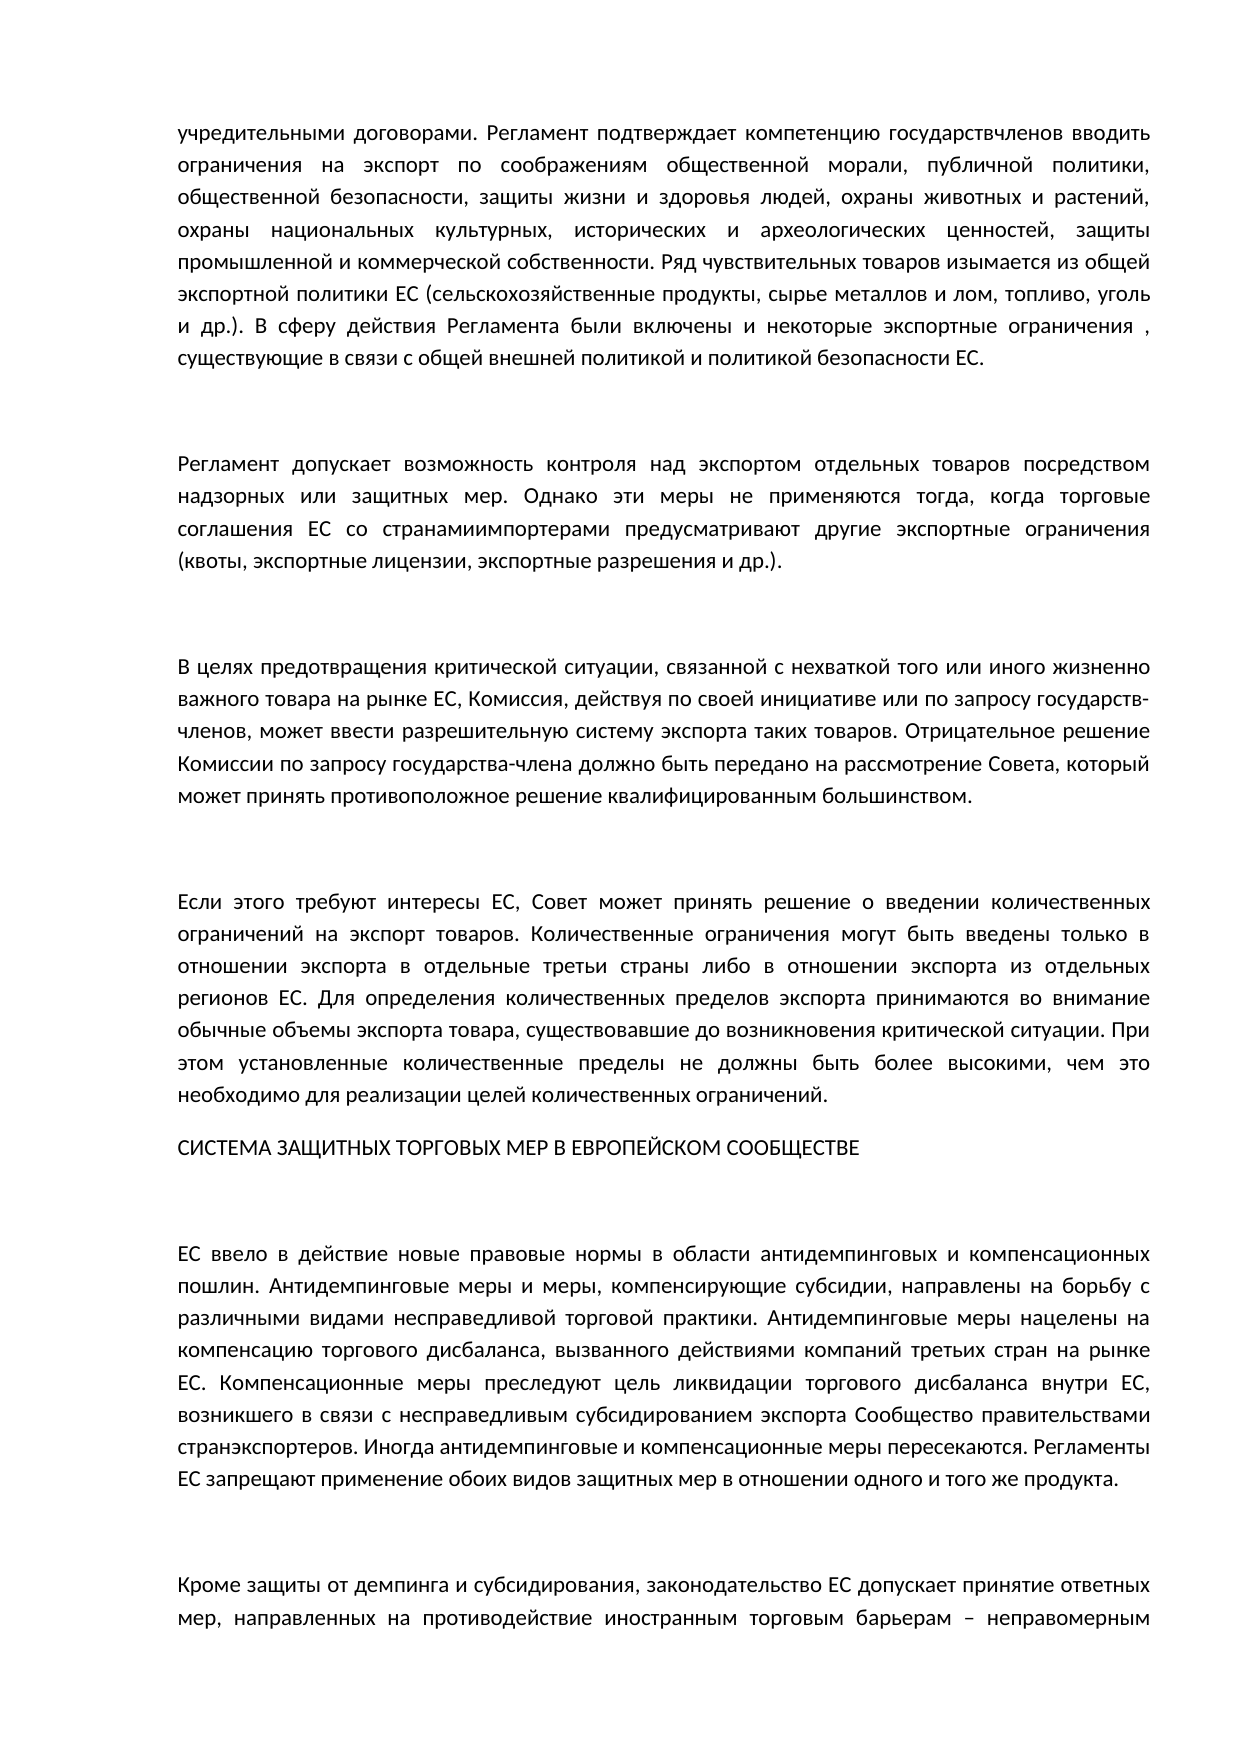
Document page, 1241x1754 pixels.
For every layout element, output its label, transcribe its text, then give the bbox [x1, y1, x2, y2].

text Регламент допускает возможность контроля над экспортом отдельных товаров посредством надзорных или защитных мер. Однако эти меры не применяются тогда, когда торговые соглашения ЕС со странамиимпортерами предусматривают другие экспортные ограничения (квоты, экспортные лицензии, экспортные разрешения и др.). [177, 449, 1152, 574]
text СИСТЕМА ЗАЩИТНЫХ ТОРГОВЫХ МЕР В ЕВРОПЕЙСКОМ СООБЩЕСТВЕ [177, 1133, 1152, 1161]
text В целях предотвращения критической ситуации, связанной с нехваткой того или иного жизненно важного товара на рынке ЕС, Комиссия, действуя по своей инициативе или по запросу государств-членов, может ввести разрешительную систему экспорта таких товаров. Отрицательное решение Комиссии по запросу государства-члена должно быть передано на рассмотрение Совета, который может принять противоположное решение квалифицированным большинством. [177, 652, 1152, 809]
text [177, 118, 1152, 371]
text Если этого требуют интересы ЕС, Совет может принять решение о введении количественных ограничений на экспорт товаров. Количественные ограничения могут быть введены только в отношении экспорта в отдельные третьи страны либо в отношении экспорта из отдельных регионов ЕС. Для определения количественных пределов экспорта принимаются во внимание обычные объемы экспорта товара, существовавшие до возникновения критической ситуации. При этом установленные количественные пределы не должны быть более высокими, чем это необходимо для реализации целей количественных ограничений. [177, 887, 1152, 1108]
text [177, 1570, 1152, 1631]
text ЕС ввело в действие новые правовые нормы в области антидемпинговых и компенсационных пошлин. Антидемпинговые меры и меры, компенсирующие субсидии, направлены на борьбу с различными видами несправедливой торговой практики. Антидемпинговые меры нацелены на компенсацию торгового дисбаланса, вызванного действиями компаний третьих стран на рынке ЕС. Компенсационные меры преследуют цель ликвидации торгового дисбаланса внутри ЕС, возникшего в связи с несправедливым субсидированием экспорта Сообщество правительствами странэкспортеров. Иногда антидемпинговые и компенсационные меры пересекаются. Регламенты ЕС запрещают применение обоих видов защитных мер в отношении одного и того же продукта. [177, 1239, 1152, 1492]
